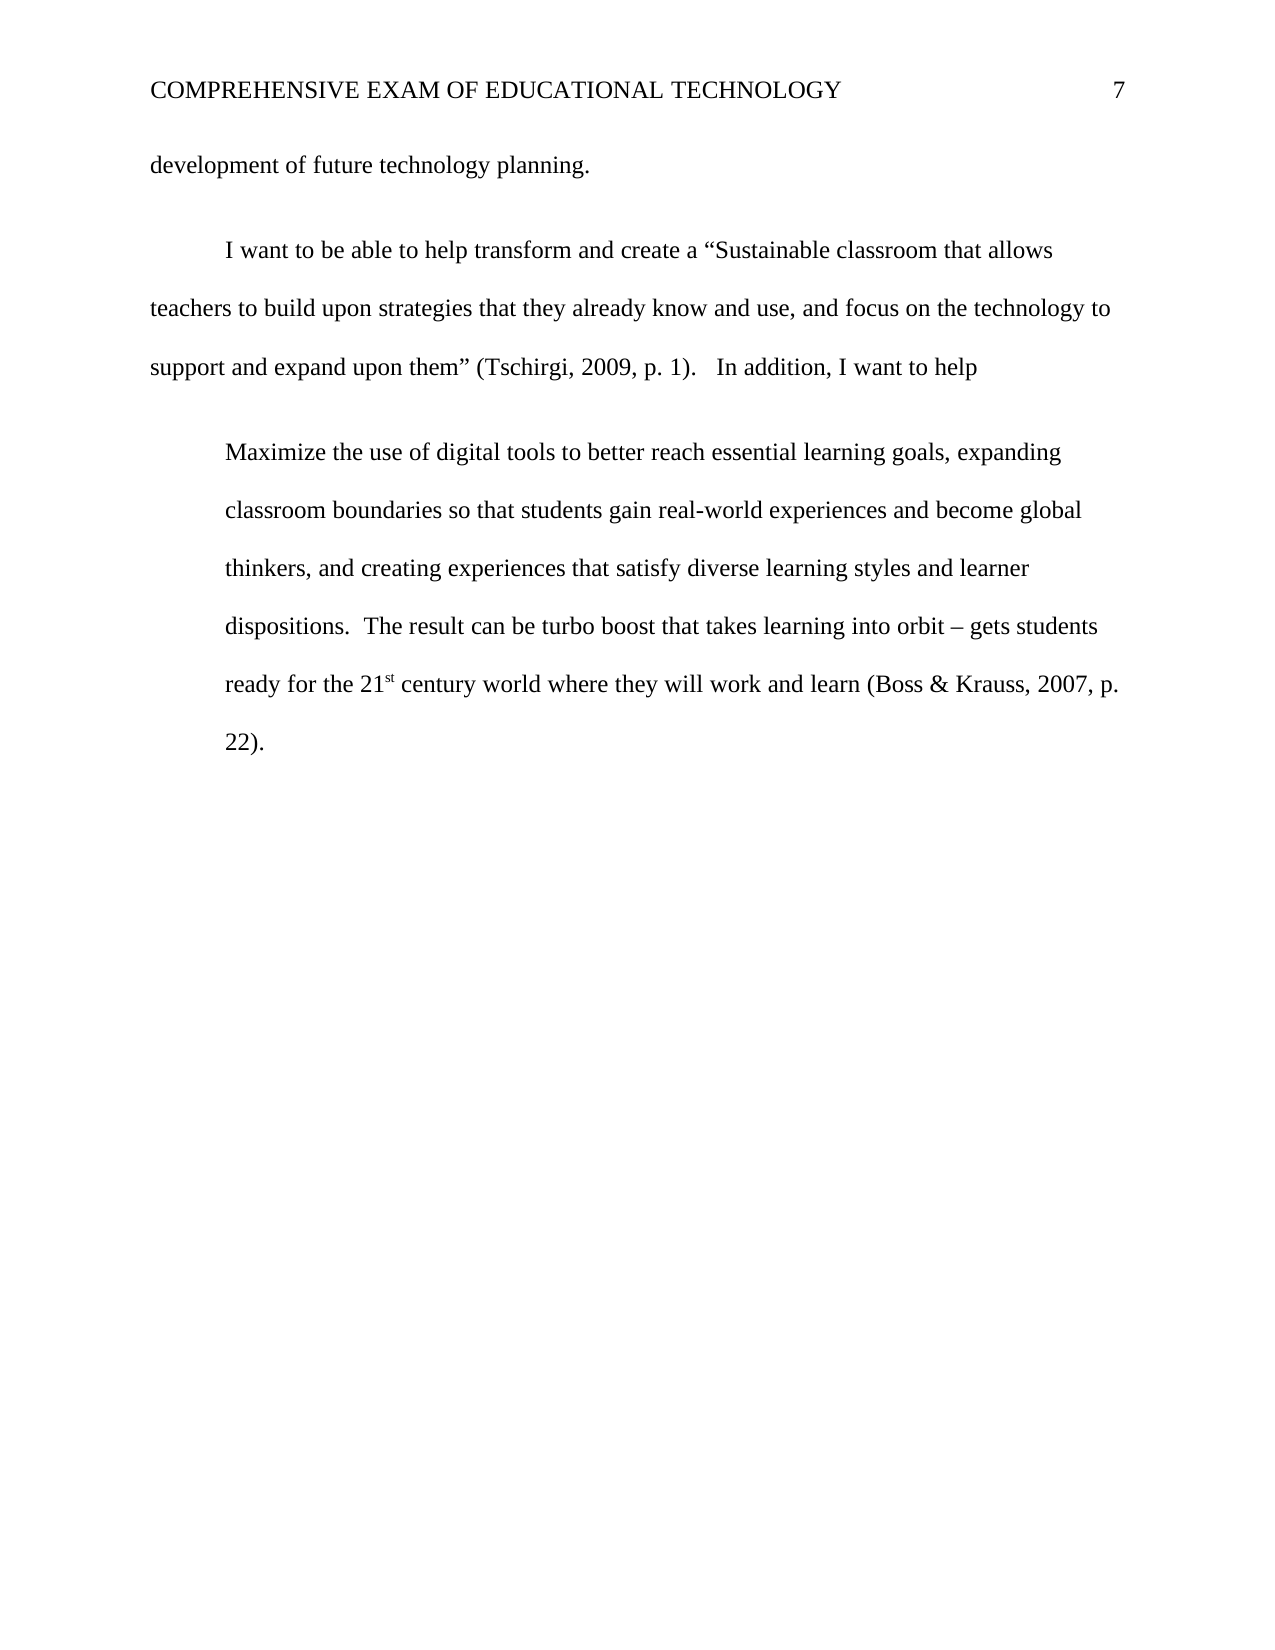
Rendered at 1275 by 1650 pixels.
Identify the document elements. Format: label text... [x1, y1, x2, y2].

text I want to be able to help transform and create a “Sustainable classroom that allows teachers to build upon strategies that they already know and use, and focus on the technology to support and expand upon them” (Tschirgi, 2009, p. 1). In addition, I want to help [150, 235, 1125, 381]
text Maximize the use of digital tools to better reach essential learning goals, expanding classroom boundaries so that students gain real-world experiences and become global thinkers, and creating experiences that satisfy diverse learning styles and learner dispositions. The result can be turbo boost that takes learning into orbit – gets students ready for the 21st century world where they will work and learn (Boss & Krauss, 2007, p. 22). [225, 437, 1125, 756]
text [150, 150, 1125, 179]
